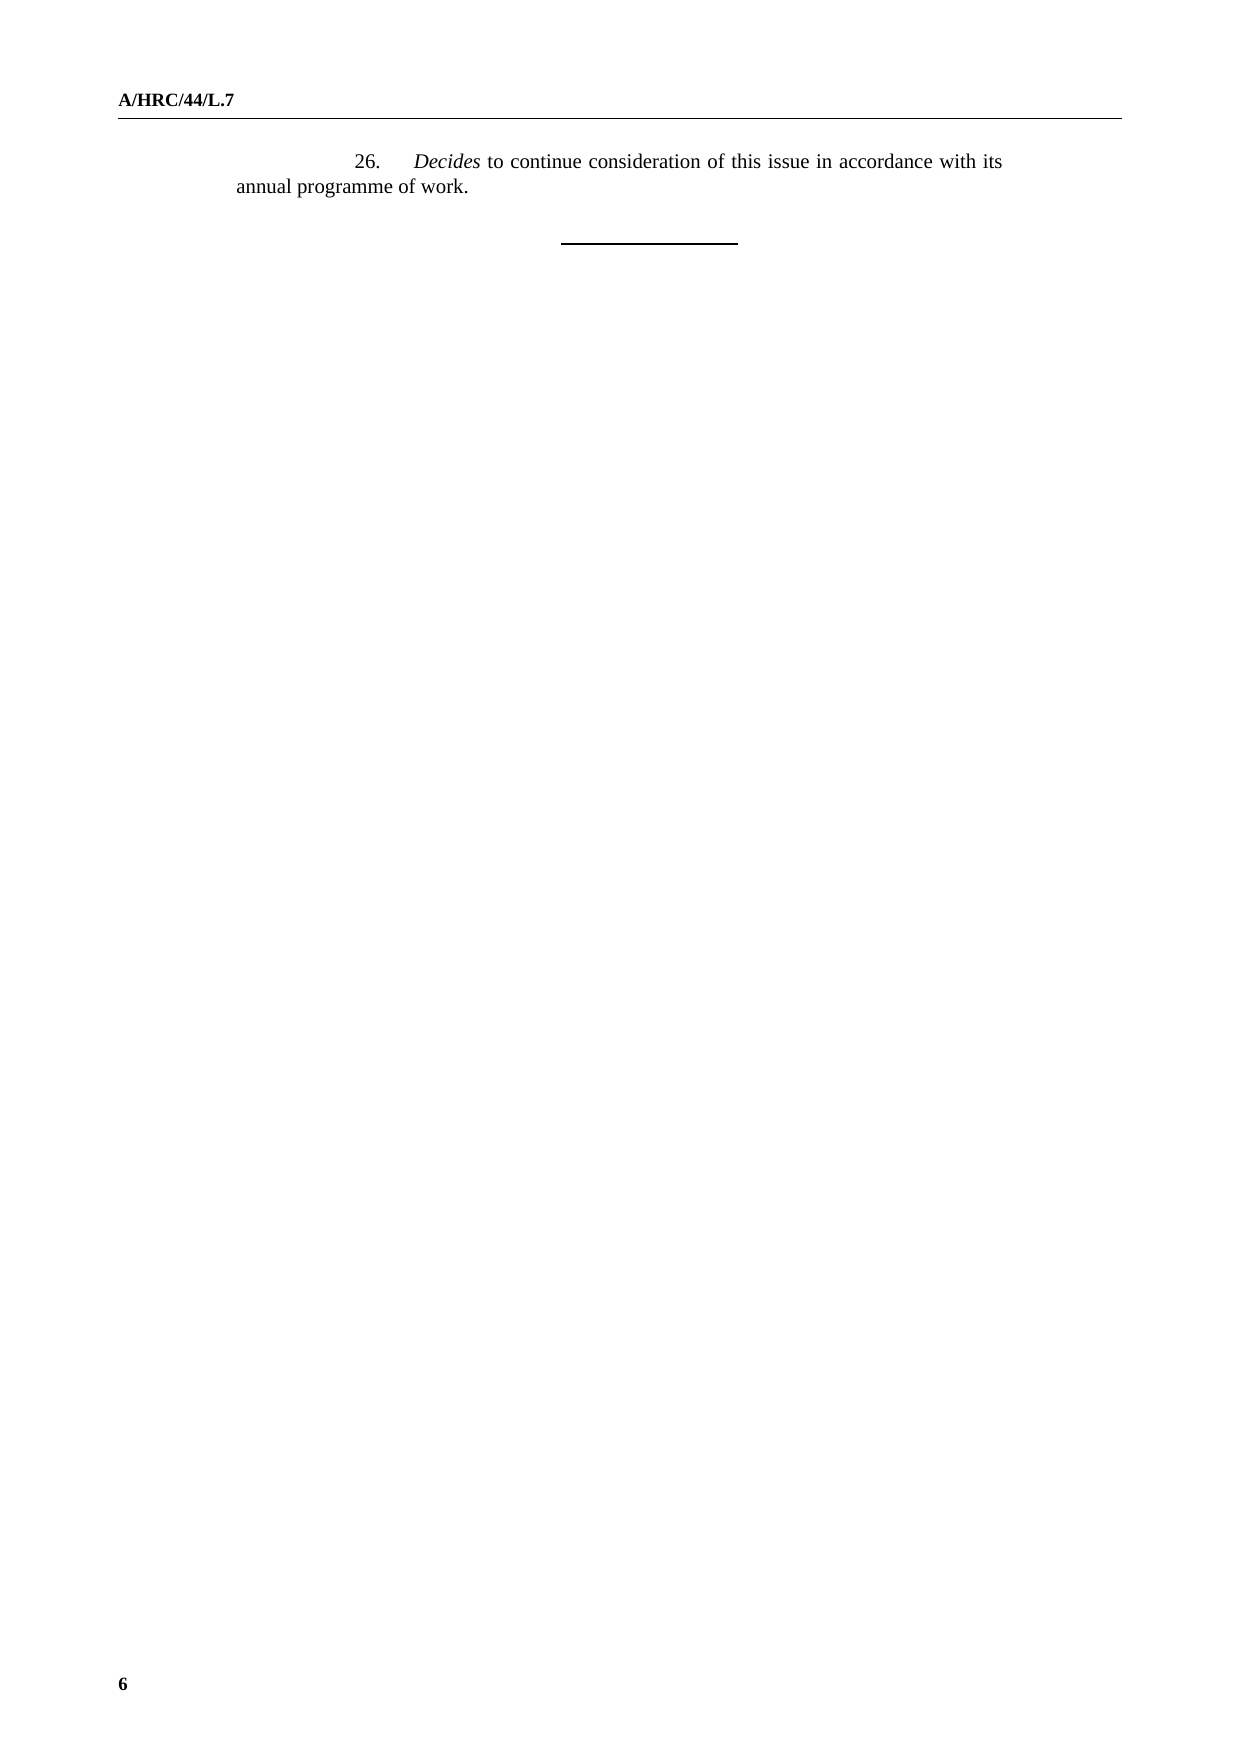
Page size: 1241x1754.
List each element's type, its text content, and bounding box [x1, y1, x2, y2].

text 26. Decides to continue consideration of this issue in accordance with its annual programme of work. [236, 148, 1004, 198]
